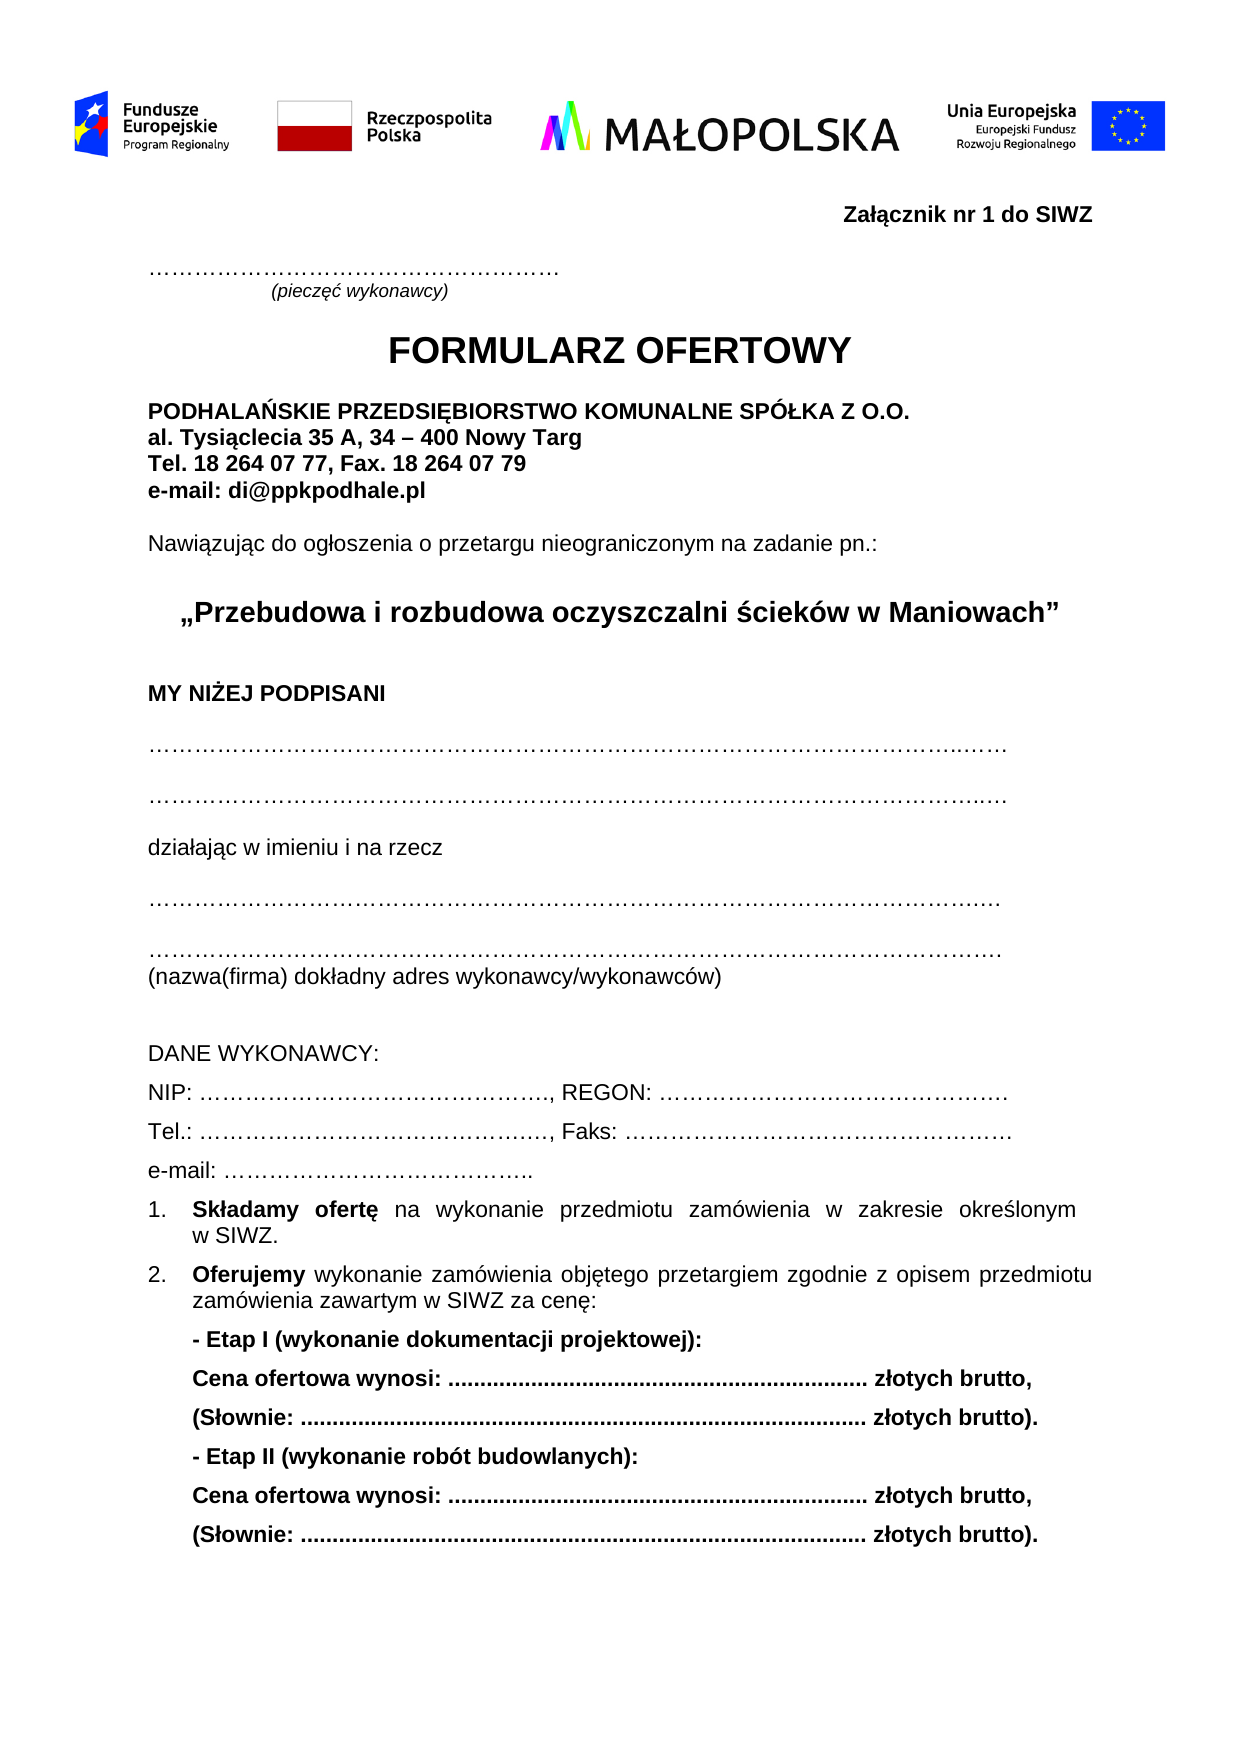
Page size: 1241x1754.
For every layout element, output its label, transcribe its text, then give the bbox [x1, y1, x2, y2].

text - Etap II (wykonanie robót budowlanych): [192, 1443, 1093, 1469]
text „Przebudowa i rozbudowa oczyszczalni ścieków w Maniowach” [148, 595, 1093, 628]
text Tel.: …………………………………….…, Faks: …………………………………………… [148, 1118, 1093, 1144]
text MY NIŻEJ PODPISANI [148, 679, 1093, 706]
text DANE WYKONAWCY: [148, 1040, 1093, 1067]
text - Etap I (wykonanie dokumentacji projektowej): [192, 1326, 1093, 1353]
text Załącznik nr 1 do SIWZ [148, 201, 1093, 228]
text Tel. 18 264 07 77, Fax. 18 264 07 79 [148, 450, 1033, 477]
text NIP: ………………………………………., REGON: ………………………………………. [148, 1079, 1093, 1106]
text działając w imieniu i na rzecz [148, 834, 945, 860]
list Składamy ofertę na wykonanie przedmiotu zamówienia w zakresie określonym w SIWZ. [148, 1196, 1093, 1248]
text PODHALAŃSKIE PRZEDSIĘBIORSTWO KOMUNALNE SPÓŁKA Z O.O. [148, 398, 1033, 424]
text ……………………………………………………………………………………………….… [148, 885, 1093, 911]
text Cena ofertowa wynosi: .................................................................. złotych brutto, [192, 1365, 1093, 1391]
text ………………………………………………………………………………………………..… [148, 782, 1093, 809]
text FORMULARZ OFERTOWY [148, 328, 1093, 371]
text Cena ofertowa wynosi: .................................................................. złotych brutto, [192, 1482, 1093, 1508]
list Oferujemy wykonanie zamówienia objętego przetargiem zgodnie z opisem przedmiotu zamówienia zawartym w SIWZ za cenę: [148, 1261, 1093, 1314]
text (Słownie: ......................................................................................... złotych brutto). [192, 1521, 1093, 1547]
text al. Tysiąclecia 35 A, 34 – 400 Nowy Targ [148, 424, 1033, 450]
text …………………………………………………………………………………………………. [148, 936, 1093, 963]
picture [58, 73, 1181, 173]
text (Słownie: ......................................................................................... złotych brutto). [192, 1404, 1093, 1430]
text (nazwa(firma) dokładny adres wykonawcy/wykonawców) [148, 963, 945, 989]
text (pieczęć wykonawcy) [148, 280, 502, 302]
text ……………………………………………… [148, 254, 1093, 280]
text ……………………………………………………………………………………………..…… [148, 731, 1093, 757]
text Nawiązując do ogłoszenia o przetargu nieograniczonym na zadanie pn.: [148, 529, 1093, 556]
text e-mail: di@ppkpodhale.pl [148, 477, 1033, 503]
text e-mail: ………………………………….. [148, 1157, 1093, 1183]
